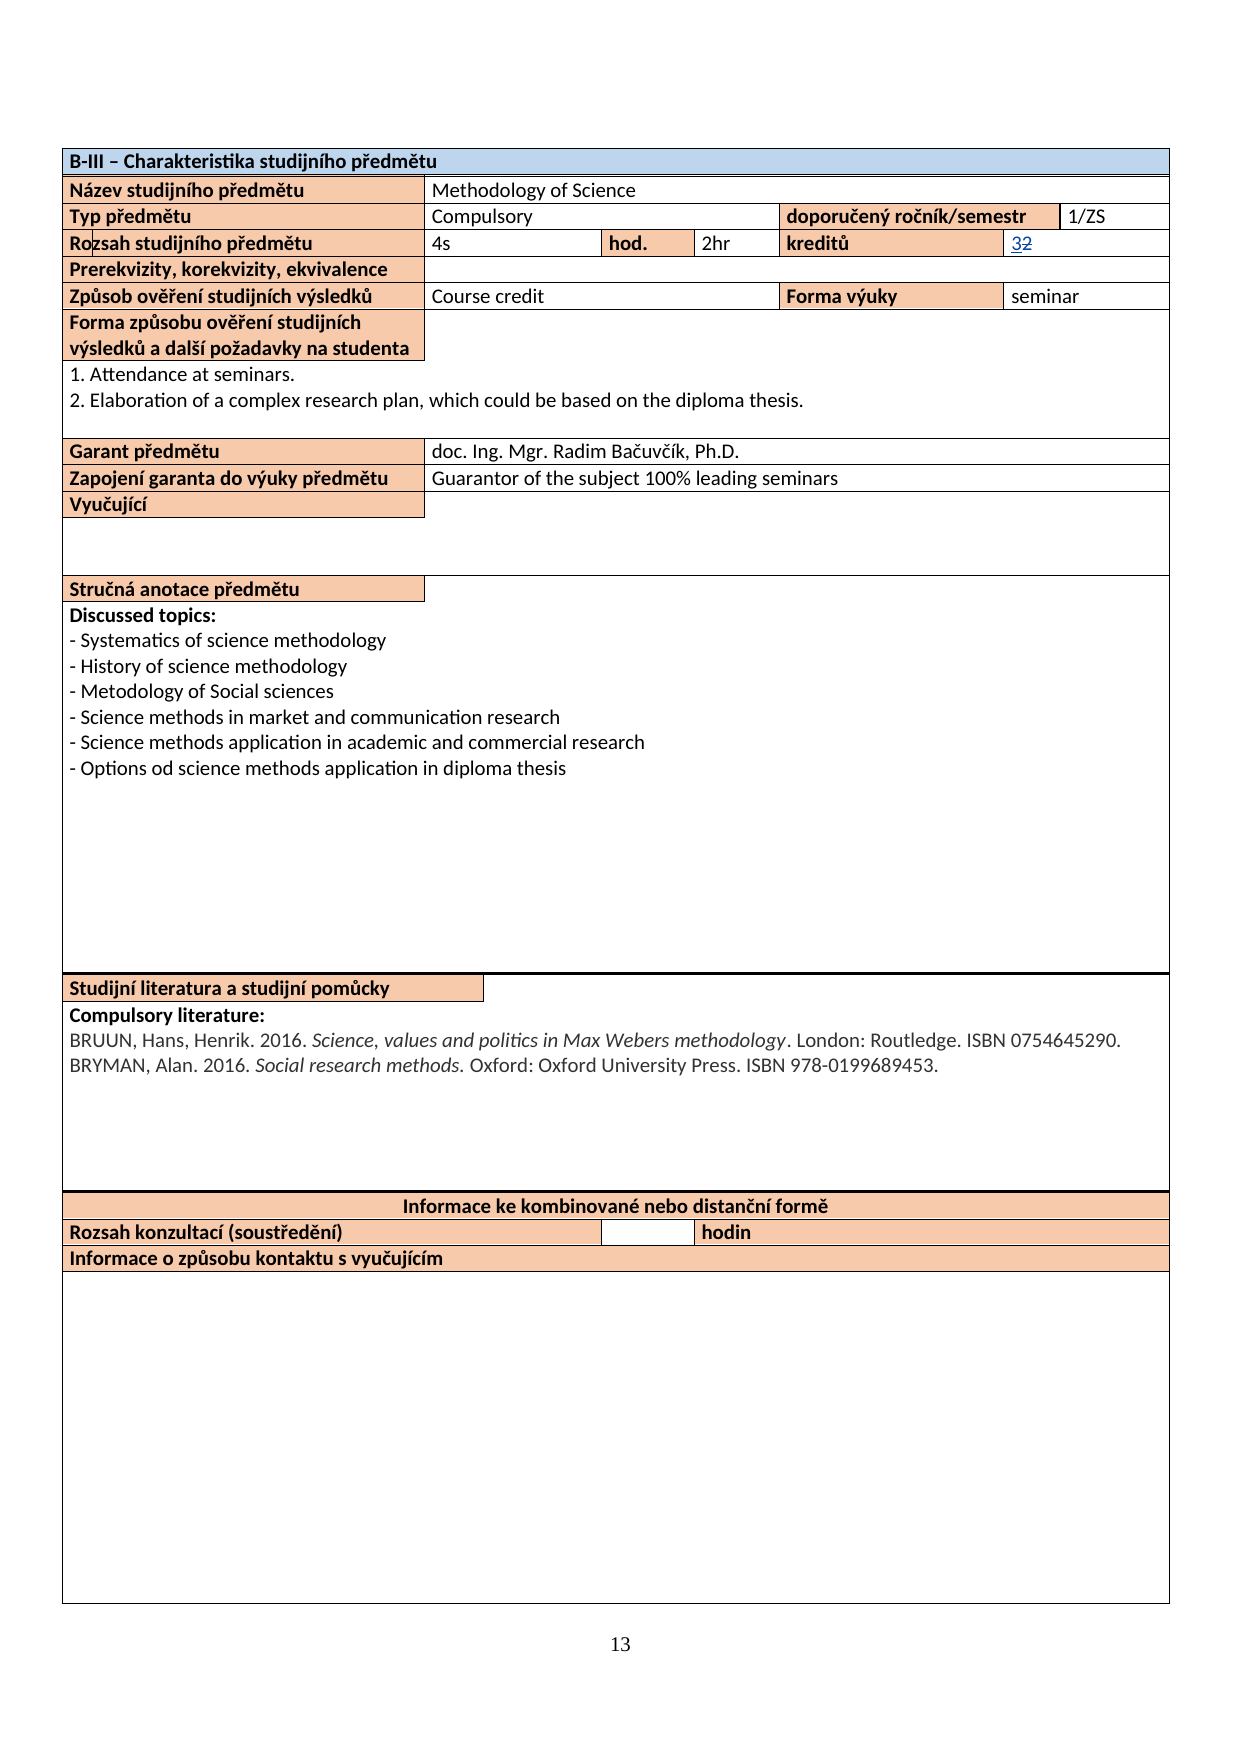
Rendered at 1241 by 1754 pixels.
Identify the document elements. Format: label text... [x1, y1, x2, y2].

table_cell Compulsory [425, 204, 779, 229]
table_cell Forma výuky [780, 283, 1003, 308]
table_cell Forma způsobu ověření studijních výsledků a další požadavky na studenta [63, 310, 424, 360]
table_cell Zapojení garanta do výuky předmětu [63, 465, 424, 491]
table_cell 1/ZS [1061, 204, 1169, 229]
table_cell Garant předmětu [63, 439, 424, 464]
table_cell [425, 492, 1169, 517]
table_cell Prerekvizity, korekvizity, ekvivalence [63, 257, 424, 282]
table_cell Stručná anotace předmětu [63, 576, 424, 601]
table_cell [425, 257, 1169, 282]
table_cell Typ předmětu [63, 204, 424, 229]
table_cell Informace ke kombinované nebo distanční formě [63, 1193, 1169, 1218]
table_cell doporučený ročník/semestr [780, 204, 1059, 229]
table_cell Způsob ověření studijních výsledků [63, 283, 424, 308]
table_cell doc. Ing. Mgr. Radim Bačuvčík, Ph.D. [425, 439, 1169, 464]
table_header B-III – Charakteristika studijního předmětu [63, 149, 1169, 174]
table_cell Guarantor of the subject 100% leading seminars [425, 465, 1169, 491]
table_cell hod. [602, 230, 694, 256]
table_cell Studijní literatura a studijní pomůcky [63, 975, 483, 1001]
table_cell Course credit [425, 283, 779, 308]
table_cell [63, 517, 1169, 575]
table_cell seminar [1004, 283, 1169, 308]
table_cell kreditů [780, 230, 1003, 256]
table_cell Název studijního předmětu [63, 177, 424, 203]
table_cell Compulsory literature: BRUUN, Hans, Henrik. 2016. Science, values and politics in Max Webers methodology. London: Routledge. ISBN 0754645290. BRYMAN, Alan. 2016. Social research methods. Oxford: Oxford University Press. ISBN 978-0199689453. [63, 1001, 1169, 1190]
table_cell Rozsah konzultací (soustředění) [63, 1220, 601, 1244]
table_cell [425, 576, 1169, 601]
table_cell [425, 310, 1169, 360]
table_cell [1004, 230, 1169, 256]
table_cell 4s [425, 230, 601, 256]
table_cell [1162, 975, 1169, 1001]
table_cell 1. Attendance at seminars. 2. Elaboration of a complex research plan, which could be based on the diploma thesis. [63, 360, 1169, 438]
table_cell Vyučující [63, 492, 424, 517]
table_cell [63, 1272, 1169, 1603]
table_cell Methodology of Science [425, 177, 1169, 203]
table_cell Rozsah studijního předmětu [93, 230, 424, 256]
table_cell [484, 975, 491, 1001]
table_cell [602, 1220, 694, 1244]
table_cell Discussed topics: - Systematics of science methodology - History of science methodology - Metodology of Social sciences - Science methods in market and communication research - Science methods application in academic and commercial research - Options od science methods application in diploma thesis [63, 601, 1169, 972]
table_cell 2hr [695, 230, 779, 256]
table_cell hodin [695, 1220, 1169, 1244]
table_cell Informace o způsobu kontaktu s vyučujícím [63, 1246, 1169, 1271]
